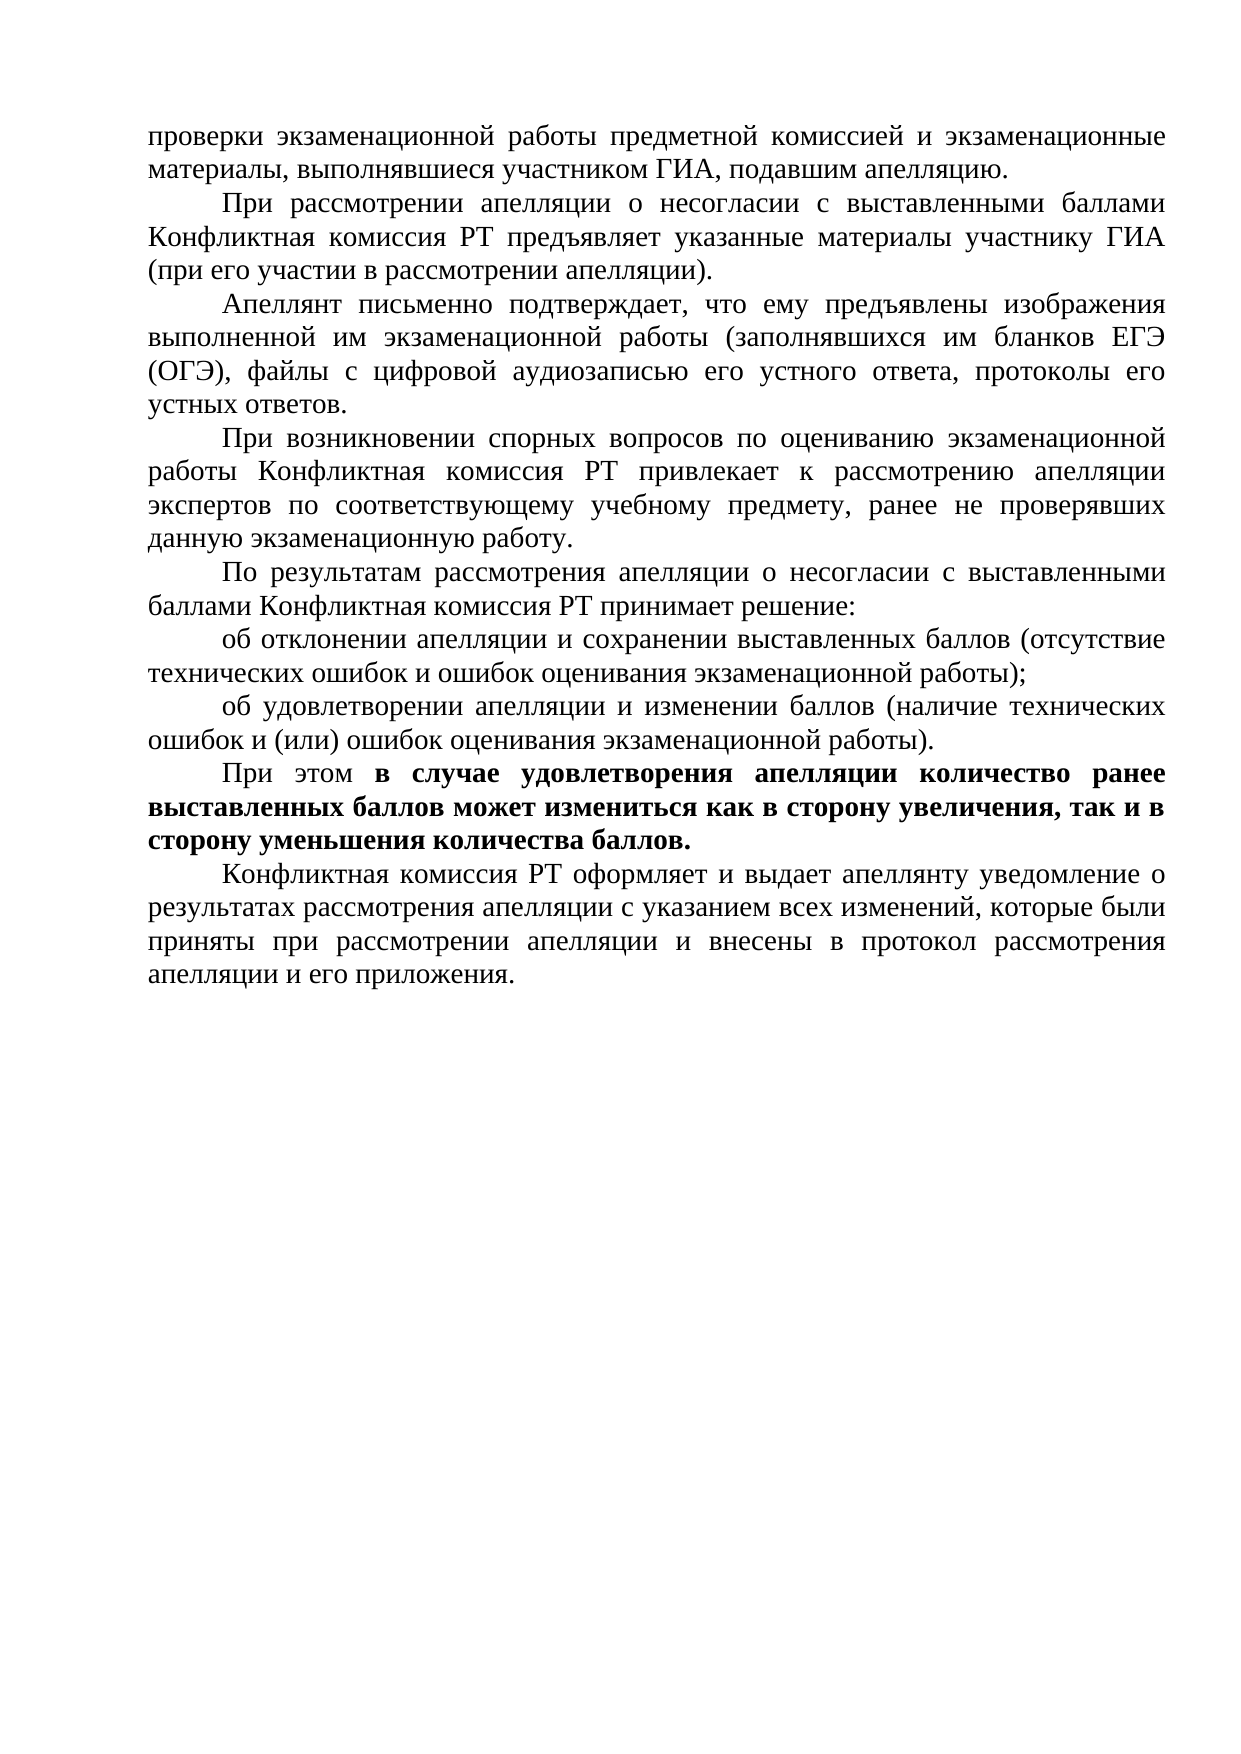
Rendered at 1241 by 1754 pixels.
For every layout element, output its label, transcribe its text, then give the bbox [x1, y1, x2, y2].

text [148, 118, 1167, 185]
text При возникновении спорных вопросов по оцениванию экзаменационной работы Конфликтная комиссия РТ привлекает к рассмотрению апелляции экспертов по соответствующему учебному предмету, ранее не проверявших данную экзаменационную работу. [148, 420, 1167, 554]
list При этом в случае удовлетворения апелляции количество ранее выставленных баллов может измениться как в сторону увеличения, так и в сторону уменьшения количества баллов. [148, 755, 1167, 856]
text Конфликтная комиссия РТ оформляет и выдает апеллянту уведомление о результатах рассмотрения апелляции с указанием всех изменений, которые были приняты при рассмотрении апелляции и внесены в протокол рассмотрения апелляции и его приложения. [148, 856, 1167, 990]
text Апеллянт письменно подтверждает, что ему предъявлены изображения выполненной им экзаменационной работы (заполнявшихся им бланков ЕГЭ (ОГЭ), файлы с цифровой аудиозаписью его устного ответа, протоколы его устных ответов. [148, 286, 1167, 420]
list об удовлетворении апелляции и изменении баллов (наличие технических ошибок и (или) ошибок оценивания экзаменационной работы). [148, 688, 1167, 755]
text При рассмотрении апелляции о несогласии с выставленными баллами Конфликтная комиссия РТ предъявляет указанные материалы участнику ГИА (при его участии в рассмотрении апелляции). [148, 185, 1167, 286]
list об отклонении апелляции и сохранении выставленных баллов (отсутствие технических ошибок и ошибок оценивания экзаменационной работы); [148, 621, 1167, 688]
list По результатам рассмотрения апелляции о несогласии с выставленными баллами Конфликтная комиссия РТ принимает решение: [148, 554, 1167, 621]
